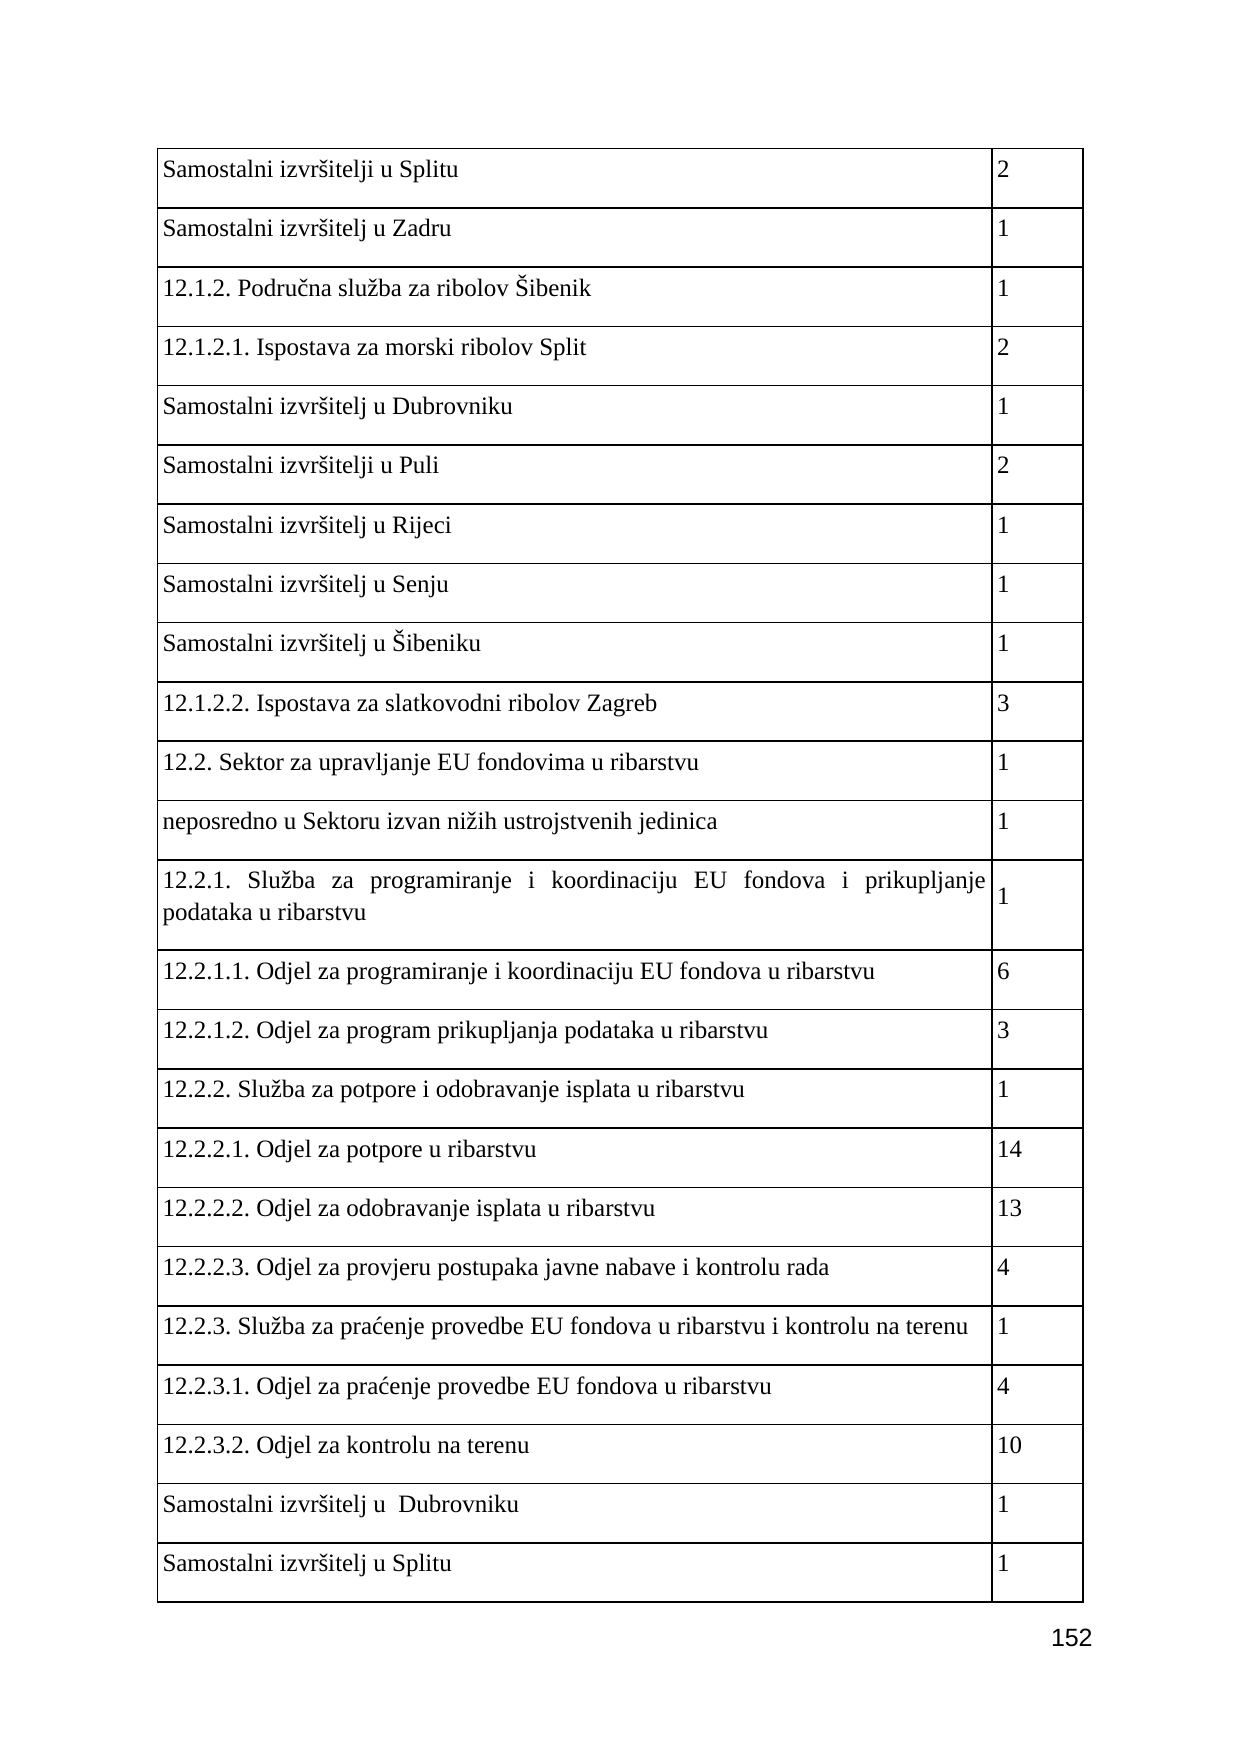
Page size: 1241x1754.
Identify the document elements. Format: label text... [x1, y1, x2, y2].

table_cell 1 [993, 742, 1082, 800]
table_cell 12.2.1.1. Odjel za programiranje i koordinaciju EU fondova u ribarstvu [158, 951, 991, 1008]
table_cell Samostalni izvršitelj u Senju [158, 564, 991, 622]
table_cell neposredno u Sektoru izvan nižih ustrojstvenih jedinica [158, 801, 991, 859]
table_cell 14 [993, 1129, 1082, 1186]
table_cell Samostalni izvršitelj u Dubrovniku [158, 386, 991, 444]
table_cell 12.2. Sektor za upravljanje EU fondovima u ribarstvu [158, 742, 991, 800]
table_cell 1 [993, 801, 1082, 859]
table_cell 4 [993, 1366, 1082, 1423]
table_cell 12.2.3.2. Odjel za kontrolu na terenu [158, 1425, 991, 1483]
table_cell 12.2.3.1. Odjel za praćenje provedbe EU fondova u ribarstvu [158, 1366, 991, 1423]
table_cell 12.1.2. Područna služba za ribolov Šibenik [158, 268, 991, 326]
table_cell 12.1.2.2. Ispostava za slatkovodni ribolov Zagreb [158, 683, 991, 740]
table_cell 1 [993, 623, 1082, 681]
table_cell Samostalni izvršitelj u Splitu [158, 1544, 991, 1601]
table_cell 12.2.1.2. Odjel za program prikupljanja podataka u ribarstvu [158, 1010, 991, 1068]
table_cell 1 [993, 1484, 1082, 1542]
table_cell Samostalni izvršitelji u Puli [158, 446, 991, 503]
table_cell Samostalni izvršitelj u Dubrovniku [158, 1484, 991, 1542]
table_cell 1 [993, 564, 1082, 622]
table_cell 1 [993, 1070, 1082, 1127]
table_cell 1 [993, 268, 1082, 326]
table_cell 13 [993, 1188, 1082, 1246]
table_cell 12.2.1. Služba za programiranje i koordinaciju EU fondova i prikupljanje podataka u ribarstvu [158, 861, 991, 949]
table_cell 3 [993, 1010, 1082, 1068]
table_cell 12.2.2.3. Odjel za provjeru postupaka javne nabave i kontrolu rada [158, 1247, 991, 1305]
table_cell Samostalni izvršitelj u Rijeci [158, 505, 991, 563]
table_cell 4 [993, 1247, 1082, 1305]
table_cell Samostalni izvršitelji u Splitu [158, 149, 991, 207]
table_cell 2 [993, 149, 1082, 207]
table_cell 12.2.3. Služba za praćenje provedbe EU fondova u ribarstvu i kontrolu na terenu [158, 1307, 991, 1364]
table_cell 12.2.2.1. Odjel za potpore u ribarstvu [158, 1129, 991, 1186]
table_cell 2 [993, 327, 1082, 385]
table_cell 10 [993, 1425, 1082, 1483]
table_cell 12.2.2.2. Odjel za odobravanje isplata u ribarstvu [158, 1188, 991, 1246]
table_cell 2 [993, 446, 1082, 503]
table_cell 3 [993, 683, 1082, 740]
table_cell 12.2.2. Služba za potpore i odobravanje isplata u ribarstvu [158, 1070, 991, 1127]
table_cell 1 [993, 861, 1082, 949]
table_cell Samostalni izvršitelj u Šibeniku [158, 623, 991, 681]
table_cell 1 [993, 1544, 1082, 1601]
table_cell 1 [993, 1307, 1082, 1364]
table_cell 6 [993, 951, 1082, 1008]
table_cell 1 [993, 386, 1082, 444]
table_cell 1 [993, 209, 1082, 266]
table_cell Samostalni izvršitelj u Zadru [158, 209, 991, 266]
table_cell 1 [993, 505, 1082, 563]
table_cell 12.1.2.1. Ispostava za morski ribolov Split [158, 327, 991, 385]
